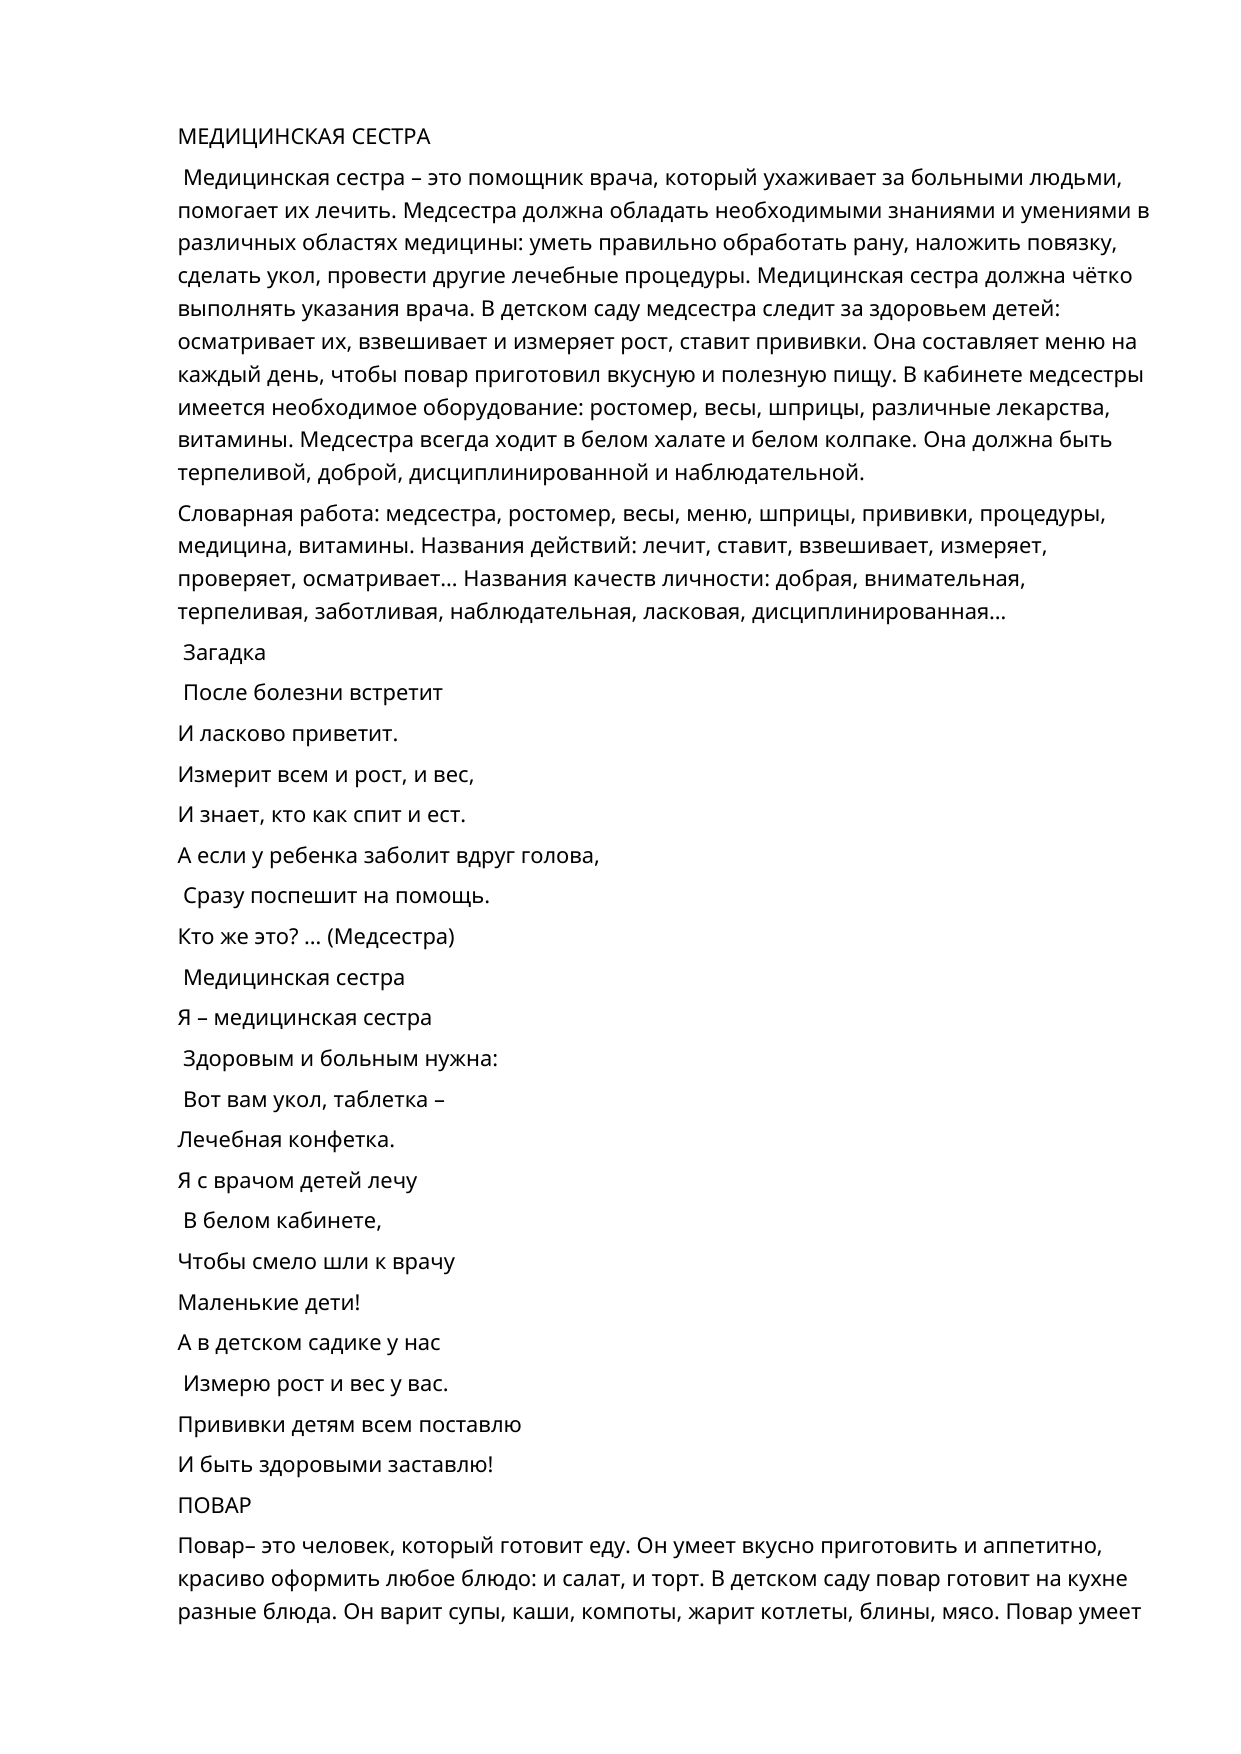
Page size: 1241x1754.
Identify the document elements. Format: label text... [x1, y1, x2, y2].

text Словарная работа: медсестра, ростомер, весы, меню, шприцы, прививки, процедуры, медицина, витамины. Названия действий: лечит, ставит, взвешивает, измеряет, проверяет, осматривает… Названия качеств личности: добрая, внимательная, терпеливая, заботливая, наблюдательная, ласковая, дисциплинированная… [177, 495, 1152, 626]
text Медицинская сестра [177, 959, 1152, 992]
text Измерю рост и вес у вас. [177, 1365, 1152, 1398]
text ПОВАР [177, 1487, 1152, 1520]
text А если у ребенка заболит вдруг голова, [177, 837, 1152, 870]
text МЕДИЦИНСКАЯ СЕСТРА [177, 118, 1152, 151]
text После болезни встретит [177, 674, 1152, 707]
text И ласково приветит. [177, 715, 1152, 748]
text В белом кабинете, [177, 1202, 1152, 1235]
text Здоровым и больным нужна: [177, 1040, 1152, 1073]
text Чтобы смело шли к врачу [177, 1243, 1152, 1276]
text Я с врачом детей лечу [177, 1162, 1152, 1195]
text Маленькие дети! [177, 1284, 1152, 1317]
text Лечебная конфетка. [177, 1121, 1152, 1154]
text Вот вам укол, таблетка – [177, 1081, 1152, 1113]
text Медицинская сестра – это помощник врача, который ухаживает за больными людьми, помогает их лечить. Медсестра должна обладать необходимыми знаниями и умениями в различных областях медицины: уметь правильно обработать рану, наложить повязку, сделать укол, провести другие лечебные процедуры. Медицинская сестра должна чётко выполнять указания врача. В детском саду медсестра следит за здоровьем детей: осматривает их, взвешивает и измеряет рост, ставит прививки. Она составляет меню на каждый день, чтобы повар приготовил вкусную и полезную пищу. В кабинете медсестры имеется необходимое оборудование: ростомер, весы, шприцы, различные лекарства, витамины. Медсестра всегда ходит в белом халате и белом колпаке. Она должна быть терпеливой, доброй, дисциплинированной и наблюдательной. [177, 159, 1152, 487]
text И быть здоровыми заставлю! [177, 1446, 1152, 1479]
text А в детском садике у нас [177, 1324, 1152, 1357]
text Измерит всем и рост, и вес, [177, 756, 1152, 788]
text И знает, кто как спит и ест. [177, 796, 1152, 829]
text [177, 1527, 1152, 1626]
text Загадка [177, 634, 1152, 667]
text Прививки детям всем поставлю [177, 1406, 1152, 1438]
text Кто же это? … (Медсестра) [177, 918, 1152, 951]
text Я – медицинская сестра [177, 999, 1152, 1032]
text Сразу поспешит на помощь. [177, 877, 1152, 910]
